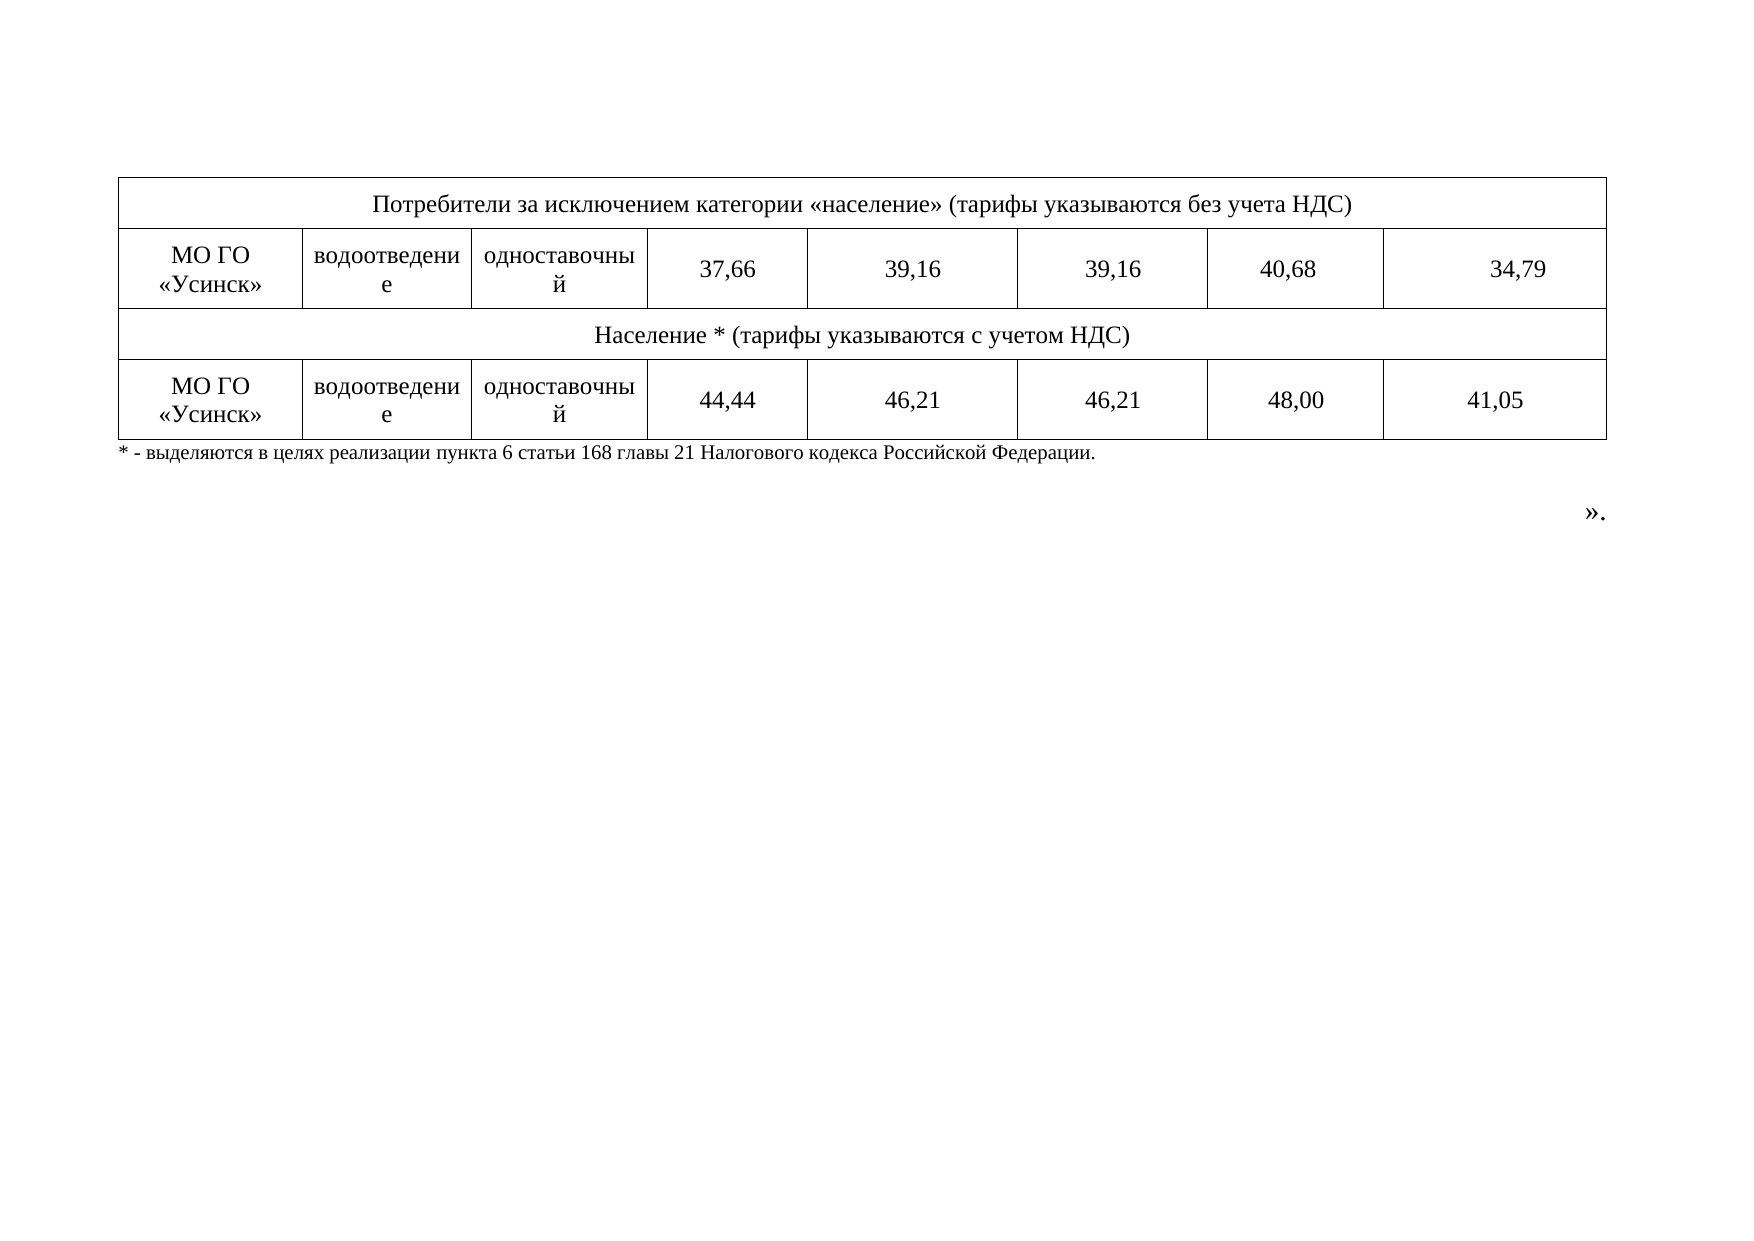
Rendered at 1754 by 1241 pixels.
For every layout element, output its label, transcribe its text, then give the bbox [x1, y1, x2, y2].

table_cell Население * (тарифы указываются с учетом НДС) [119, 309, 1606, 359]
table_cell 34,79 [1384, 229, 1606, 308]
table_cell 46,21 [808, 360, 1017, 439]
table_cell 41,05 [1384, 360, 1606, 439]
table_cell 37,66 [648, 229, 807, 308]
table_cell Потребители за исключением категории «население» (тарифы указываются без учета НДС) [119, 178, 1606, 228]
table_cell 40,68 [1208, 229, 1383, 308]
text ». [118, 493, 1606, 526]
table_cell одноставочный [472, 360, 647, 439]
table_cell 48,00 [1208, 360, 1383, 439]
table_cell 39,16 [808, 229, 1017, 308]
table_cell 46,21 [1018, 360, 1207, 439]
table_cell одноставочный [472, 229, 647, 308]
text * - выделяются в целях реализации пункта 6 статьи 168 главы 21 Налогового кодекса Российской Федерации. [118, 440, 1606, 464]
table_cell водоотведение [303, 229, 471, 308]
table_cell МО ГО «Усинск» [119, 360, 302, 439]
table_cell МО ГО «Усинск» [119, 229, 302, 308]
table_cell водоотведение [303, 360, 471, 439]
table_cell 39,16 [1018, 229, 1207, 308]
table_cell 44,44 [648, 360, 807, 439]
